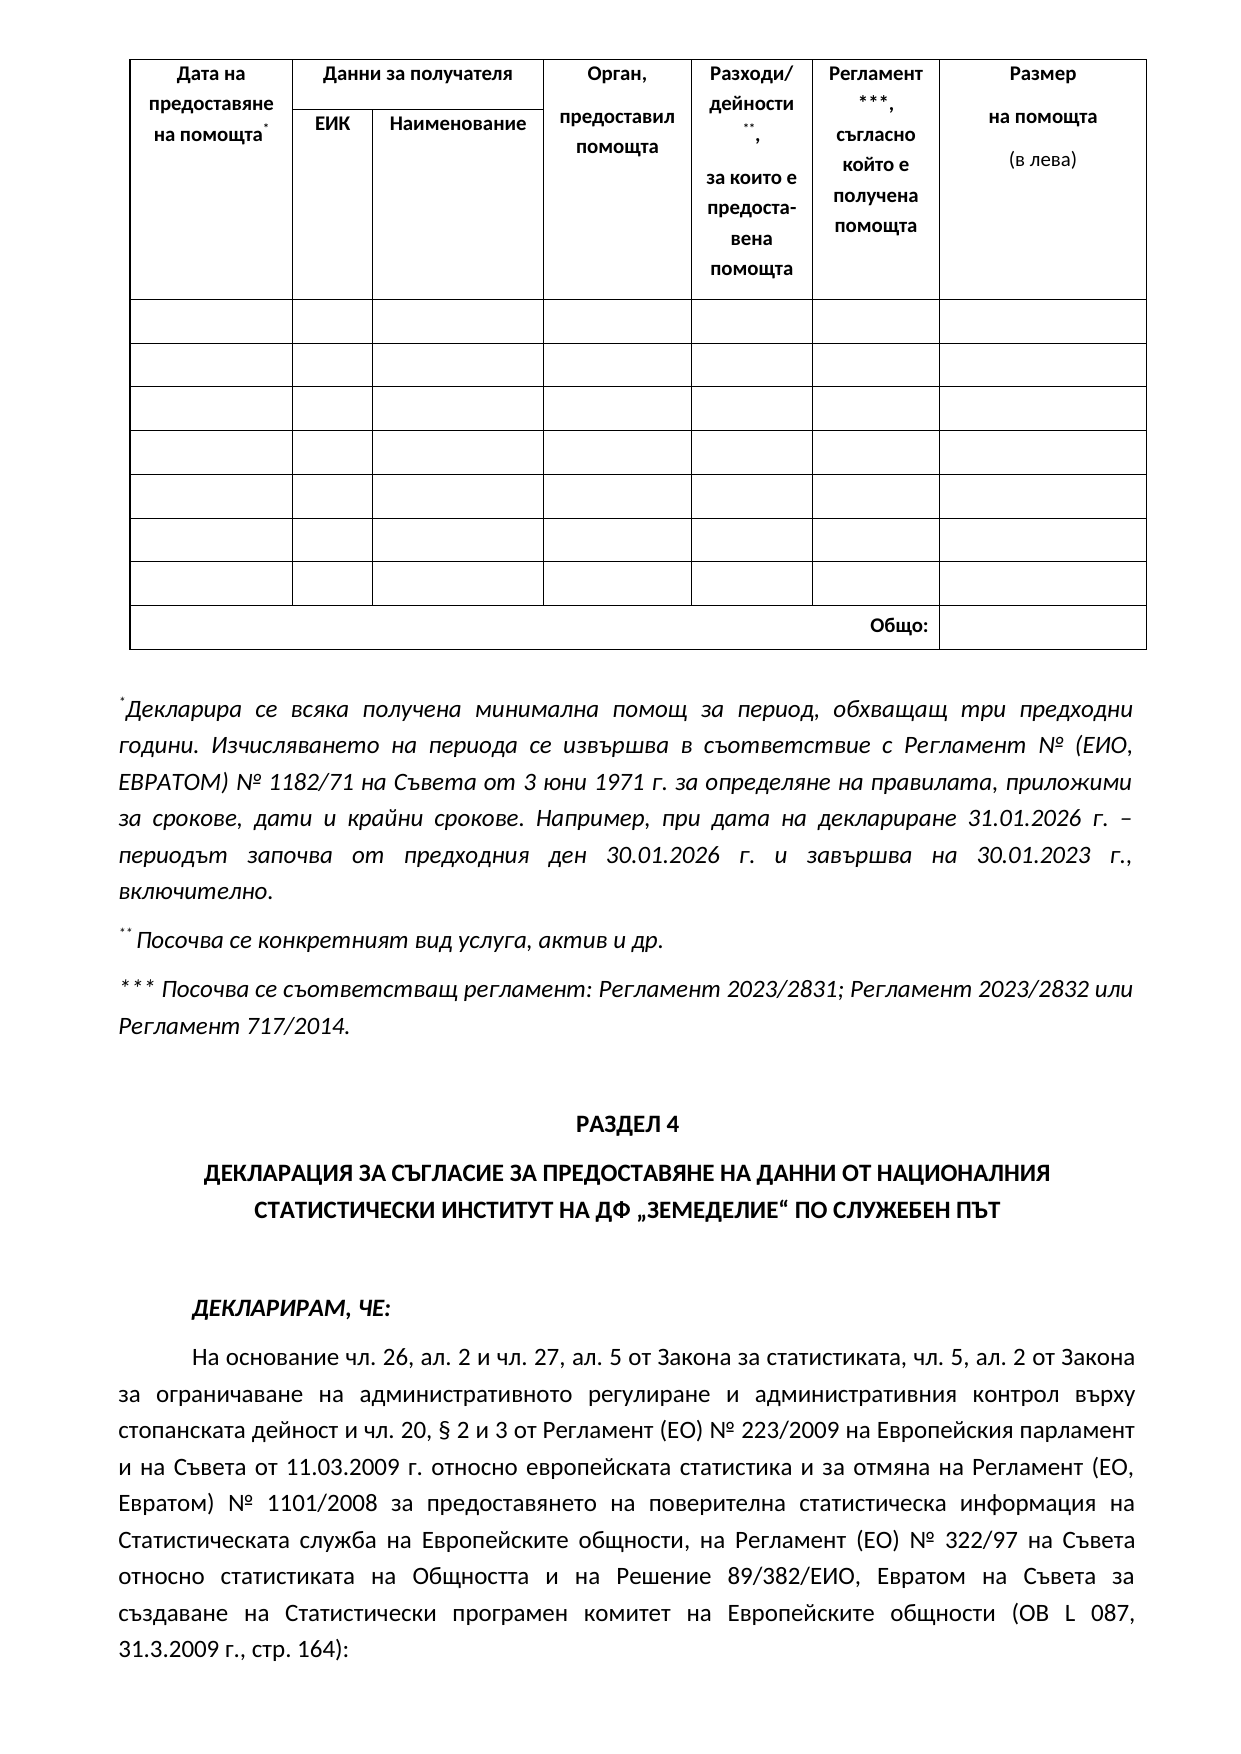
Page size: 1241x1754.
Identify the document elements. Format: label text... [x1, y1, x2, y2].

table_cell [373, 431, 543, 474]
table_header Данни за получателя [293, 60, 543, 109]
text *** Посочва се съответстващ регламент: Регламент 2023/2831; Регламент 2023/2832 или Регламент 717/2014. [118, 974, 1137, 1041]
table_header Разходи/ дейности **, за които е предоста-вена помощта [692, 60, 812, 299]
table_header Дата на предоставяне на помощта* [131, 60, 292, 299]
table_cell [373, 300, 543, 342]
table_cell [692, 431, 812, 474]
table_cell [692, 562, 812, 605]
table_cell [131, 300, 292, 342]
table_cell Общо: [131, 606, 939, 649]
table_cell [813, 519, 939, 561]
table_cell [813, 344, 939, 386]
table_header Регламент ***, съгласно който е получена помощта [813, 60, 939, 299]
table_cell [293, 300, 372, 342]
table_cell [131, 475, 292, 517]
table_cell [940, 344, 1146, 386]
table_cell [293, 431, 372, 474]
table_cell [813, 387, 939, 430]
table_cell [940, 475, 1146, 517]
table_cell [544, 475, 691, 517]
table_cell [544, 519, 691, 561]
table_cell Наименование [373, 110, 543, 299]
table_cell [940, 519, 1146, 561]
table_cell [544, 387, 691, 430]
table_cell [373, 562, 543, 605]
text ** Посочва се конкретният вид услуга, актив и др. [118, 924, 1137, 955]
table_cell [544, 431, 691, 474]
table_cell [373, 519, 543, 561]
table_cell [373, 475, 543, 517]
table_cell [544, 344, 691, 386]
table_cell [544, 562, 691, 605]
table_cell [813, 431, 939, 474]
table_cell [940, 300, 1146, 342]
text На основание чл. 26, ал. 2 и чл. 27, ал. 5 от Закона за статистиката, чл. 5, ал. 2 от Закона за ограничаване на административното регулиране и административния контрол върху стопанската дейност и чл. 20, § 2 и 3 от Регламент (ЕО) № 223/2009 на Европейския парламент и на Съвета от 11.03.2009 г. относно европейската статистика и за отмяна на Регламент (ЕО, Евратом) № 1101/2008 за предоставянето на поверителна статистическа информация на Статистическата служба на Европейските общности, на Регламент (ЕО) № 322/97 на Съвета относно статистиката на Общността и на Решение 89/382/ЕИО, Евратом на Съвета за създаване на Статистически програмен комитет на Европейските общности (ОВ L 087, 31.3.2009 г., стp. 164): [118, 1341, 1137, 1664]
table_cell [131, 387, 292, 430]
table_cell [131, 562, 292, 605]
table_cell [813, 300, 939, 342]
table_cell [692, 387, 812, 430]
table_cell [293, 344, 372, 386]
table_cell [940, 431, 1146, 474]
table_header Орган, предоставил помощта [544, 60, 691, 299]
table_cell [692, 475, 812, 517]
table_cell [940, 387, 1146, 430]
table_cell [373, 387, 543, 430]
table_cell [813, 562, 939, 605]
table_cell [131, 519, 292, 561]
table_cell [131, 344, 292, 386]
table_cell [373, 344, 543, 386]
table_cell [692, 300, 812, 342]
text РАЗДЕЛ 4 [118, 1108, 1137, 1139]
table_cell [940, 606, 1146, 649]
table_cell [544, 300, 691, 342]
text ДЕКЛАРАЦИЯ ЗА СЪГЛАСИЕ ЗА ПРЕДОСТАВЯНЕ НА ДАННИ ОТ НАЦИОНАЛНИЯ СТАТИСТИЧЕСКИ ИНСТИТУТ НА ДФ „ЗЕМЕДЕЛИЕ“ ПО СЛУЖЕБЕН ПЪТ [118, 1157, 1137, 1224]
table_cell [813, 475, 939, 517]
table_cell [293, 475, 372, 517]
table_cell ЕИК [293, 110, 372, 299]
table_header Размер на помощта (в лева) [940, 60, 1146, 299]
text *Декларира се всяка получена минимална помощ за период, обхващащ три предходни години. Изчисляването на периода се извършва в съответствие с Регламент № (ЕИО, ЕВРАТОМ) № 1182/71 на Съвета от 3 юни 1971 г. за определяне на правилата, приложими за срокове, дати и крайни срокове. Например, при дата на деклариране 31.01.2026 г. – периодът започва от предходния ден 30.01.2026 г. и завършва на 30.01.2023 г., включително. [118, 693, 1137, 906]
text ДЕКЛАРИРАМ, ЧЕ: [118, 1292, 1137, 1323]
table_cell [293, 562, 372, 605]
table_cell [692, 519, 812, 561]
table_cell [293, 387, 372, 430]
table_cell [940, 562, 1146, 605]
table_cell [293, 519, 372, 561]
table_cell [131, 431, 292, 474]
table_cell [692, 344, 812, 386]
